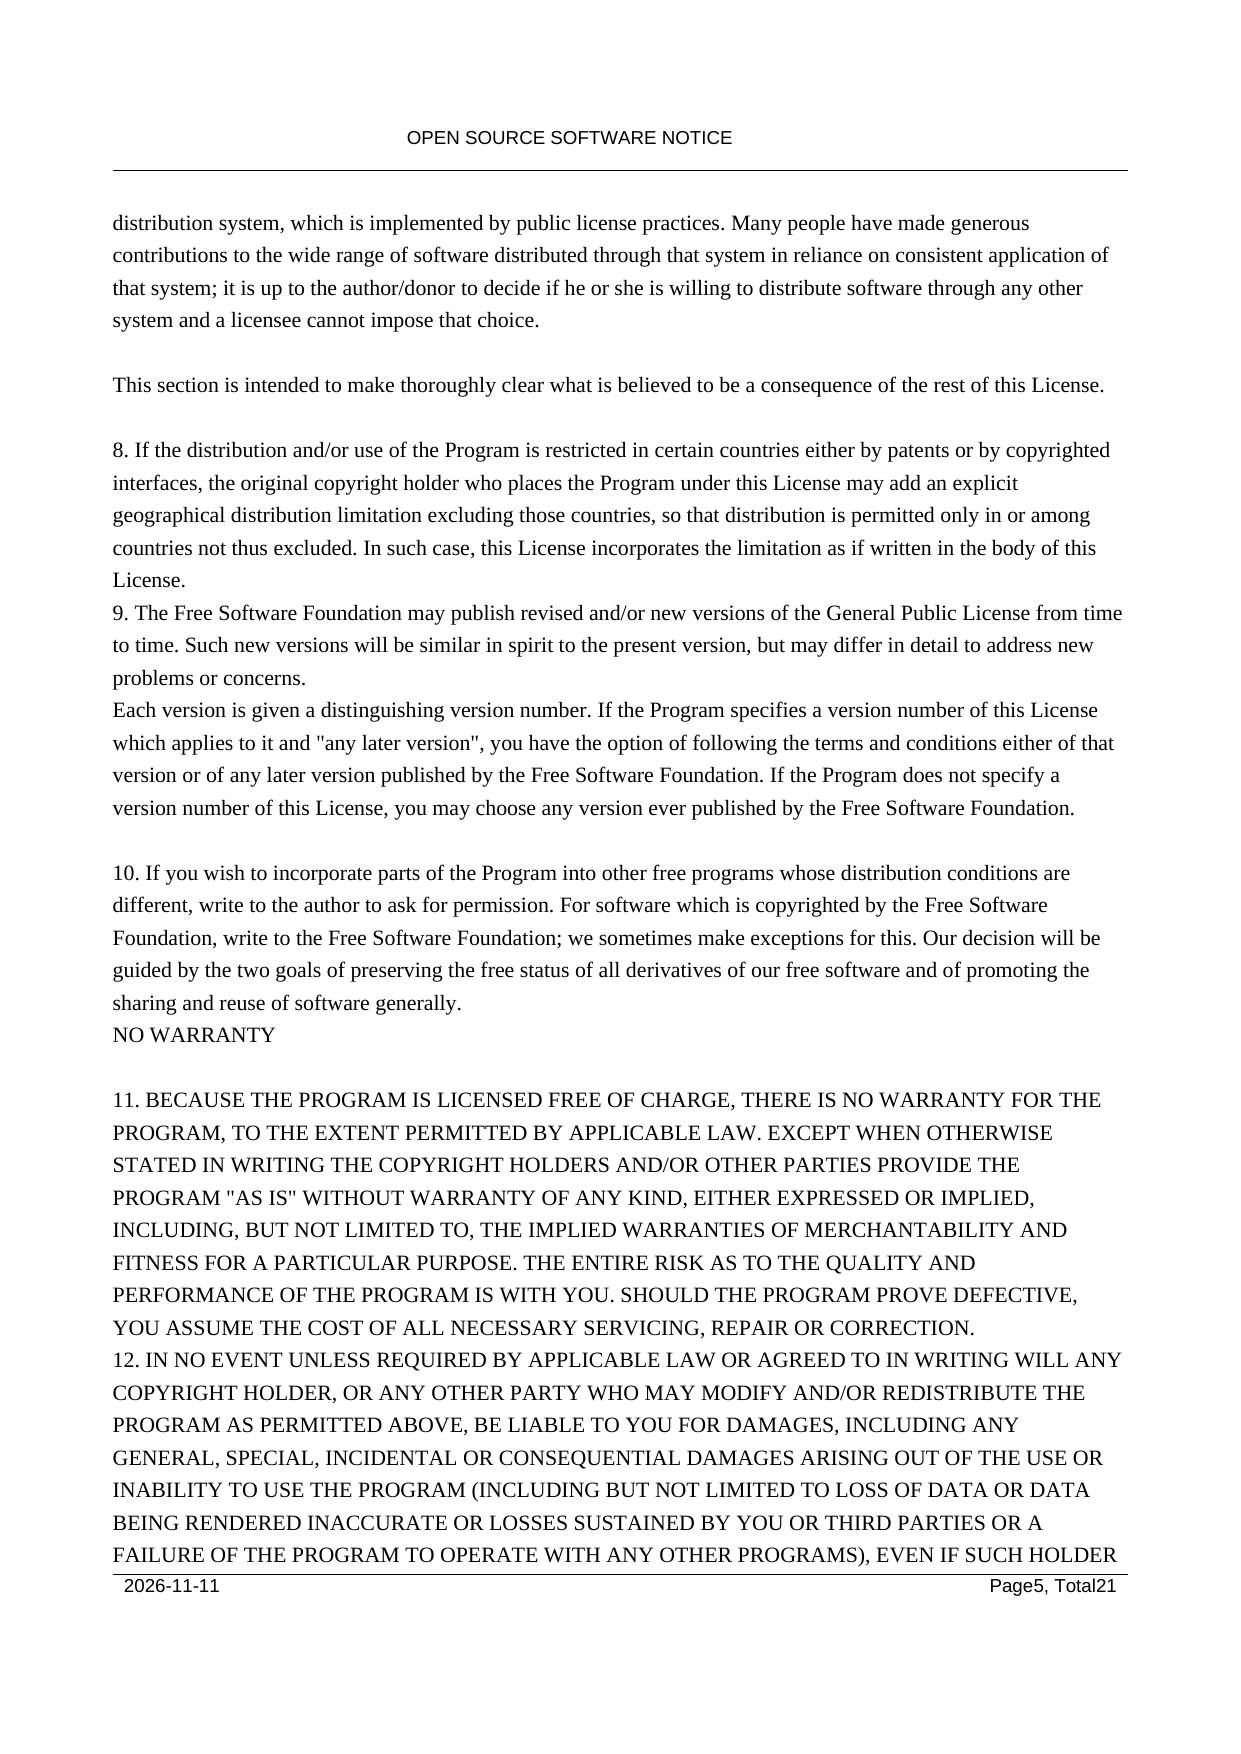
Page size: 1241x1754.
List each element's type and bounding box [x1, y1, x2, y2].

text [112, 206, 1128, 1571]
